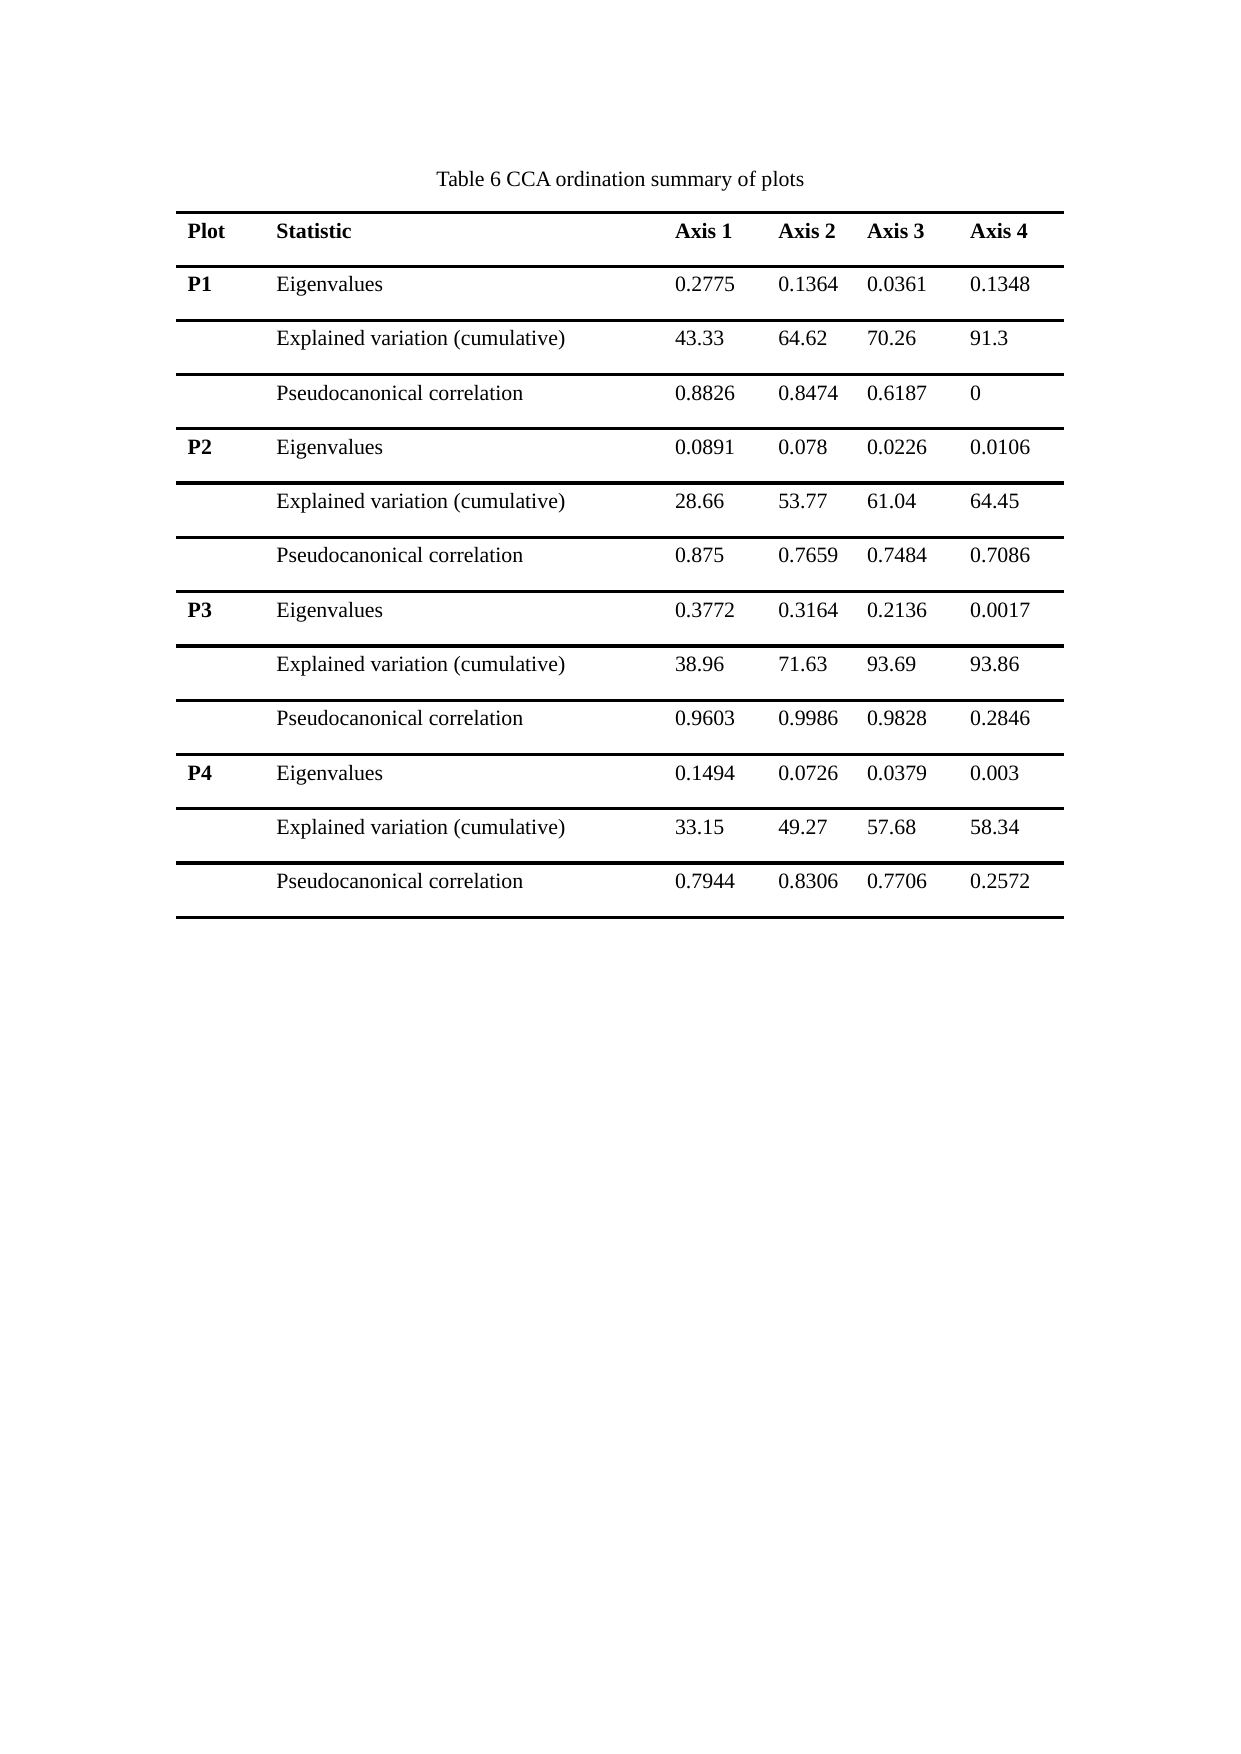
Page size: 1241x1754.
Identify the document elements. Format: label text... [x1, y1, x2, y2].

table_cell Eigenvalues [265, 430, 663, 481]
table_cell 0.0379 [856, 756, 959, 807]
table_cell 0.9828 [856, 702, 959, 753]
table_cell 58.34 [959, 810, 1064, 861]
table_cell P3 [176, 593, 265, 644]
table_cell 0.7706 [856, 865, 959, 916]
table_cell [176, 810, 265, 861]
table_cell 64.62 [767, 322, 856, 373]
table_cell Pseudocanonical correlation [265, 865, 663, 916]
table_cell Explained variation (cumulative) [265, 322, 663, 373]
table_cell 64.45 [959, 485, 1064, 536]
table_header Axis 3 [856, 214, 959, 265]
table_cell P2 [176, 430, 265, 481]
table_cell [176, 702, 265, 753]
table_cell 0.0226 [856, 430, 959, 481]
table_cell 0.1364 [767, 268, 856, 319]
table_cell 0.8306 [767, 865, 856, 916]
table_cell 0.1348 [959, 268, 1064, 319]
table_cell Eigenvalues [265, 268, 663, 319]
table_cell 0.0891 [664, 430, 767, 481]
table_cell [176, 539, 265, 590]
table_cell 0.078 [767, 430, 856, 481]
table_cell 0.3164 [767, 593, 856, 644]
table_cell 57.68 [856, 810, 959, 861]
table_cell 0.7086 [959, 539, 1064, 590]
table_cell 0.7944 [664, 865, 767, 916]
table_cell 43.33 [664, 322, 767, 373]
table_cell 49.27 [767, 810, 856, 861]
table_cell [176, 865, 265, 916]
text Table 6 CCA ordination summary of plots [187, 162, 1053, 194]
table_cell Pseudocanonical correlation [265, 376, 663, 427]
table_header Plot [176, 214, 265, 265]
table_cell 91.3 [959, 322, 1064, 373]
table_cell 0.0106 [959, 430, 1064, 481]
table_cell 0.0017 [959, 593, 1064, 644]
table_cell P4 [176, 756, 265, 807]
table_cell P1 [176, 268, 265, 319]
table_cell 0.2846 [959, 702, 1064, 753]
table_cell 0.6187 [856, 376, 959, 427]
table_cell 70.26 [856, 322, 959, 373]
table_cell Explained variation (cumulative) [265, 810, 663, 861]
table_cell 0.2572 [959, 865, 1064, 916]
table_cell 0.2136 [856, 593, 959, 644]
table_cell 0.0726 [767, 756, 856, 807]
table_cell 0.8826 [664, 376, 767, 427]
table_header Axis 1 [664, 214, 767, 265]
table_cell [176, 322, 265, 373]
table_cell Explained variation (cumulative) [265, 485, 663, 536]
table_cell Explained variation (cumulative) [265, 648, 663, 698]
table_cell 61.04 [856, 485, 959, 536]
table_cell 93.86 [959, 648, 1064, 698]
table_cell Eigenvalues [265, 593, 663, 644]
table_cell 0.9603 [664, 702, 767, 753]
table_cell 0.8474 [767, 376, 856, 427]
table_cell [176, 485, 265, 536]
table_cell Pseudocanonical correlation [265, 702, 663, 753]
table_cell 0.0361 [856, 268, 959, 319]
table_cell 0 [959, 376, 1064, 427]
table_cell 0.7484 [856, 539, 959, 590]
table_cell 38.96 [664, 648, 767, 698]
table_header Axis 4 [959, 214, 1064, 265]
table_cell 33.15 [664, 810, 767, 861]
table_cell 0.3772 [664, 593, 767, 644]
table_cell 0.9986 [767, 702, 856, 753]
table_cell [176, 376, 265, 427]
table_cell Pseudocanonical correlation [265, 539, 663, 590]
table_cell 0.875 [664, 539, 767, 590]
table_cell 0.7659 [767, 539, 856, 590]
table_cell 28.66 [664, 485, 767, 536]
table_header Axis 2 [767, 214, 856, 265]
table_cell 71.63 [767, 648, 856, 698]
table_cell 0.1494 [664, 756, 767, 807]
table_cell [176, 648, 265, 698]
table_cell 0.2775 [664, 268, 767, 319]
table_cell 0.003 [959, 756, 1064, 807]
table_cell 53.77 [767, 485, 856, 536]
table_header Statistic [265, 214, 663, 265]
table_cell Eigenvalues [265, 756, 663, 807]
table_cell 93.69 [856, 648, 959, 698]
